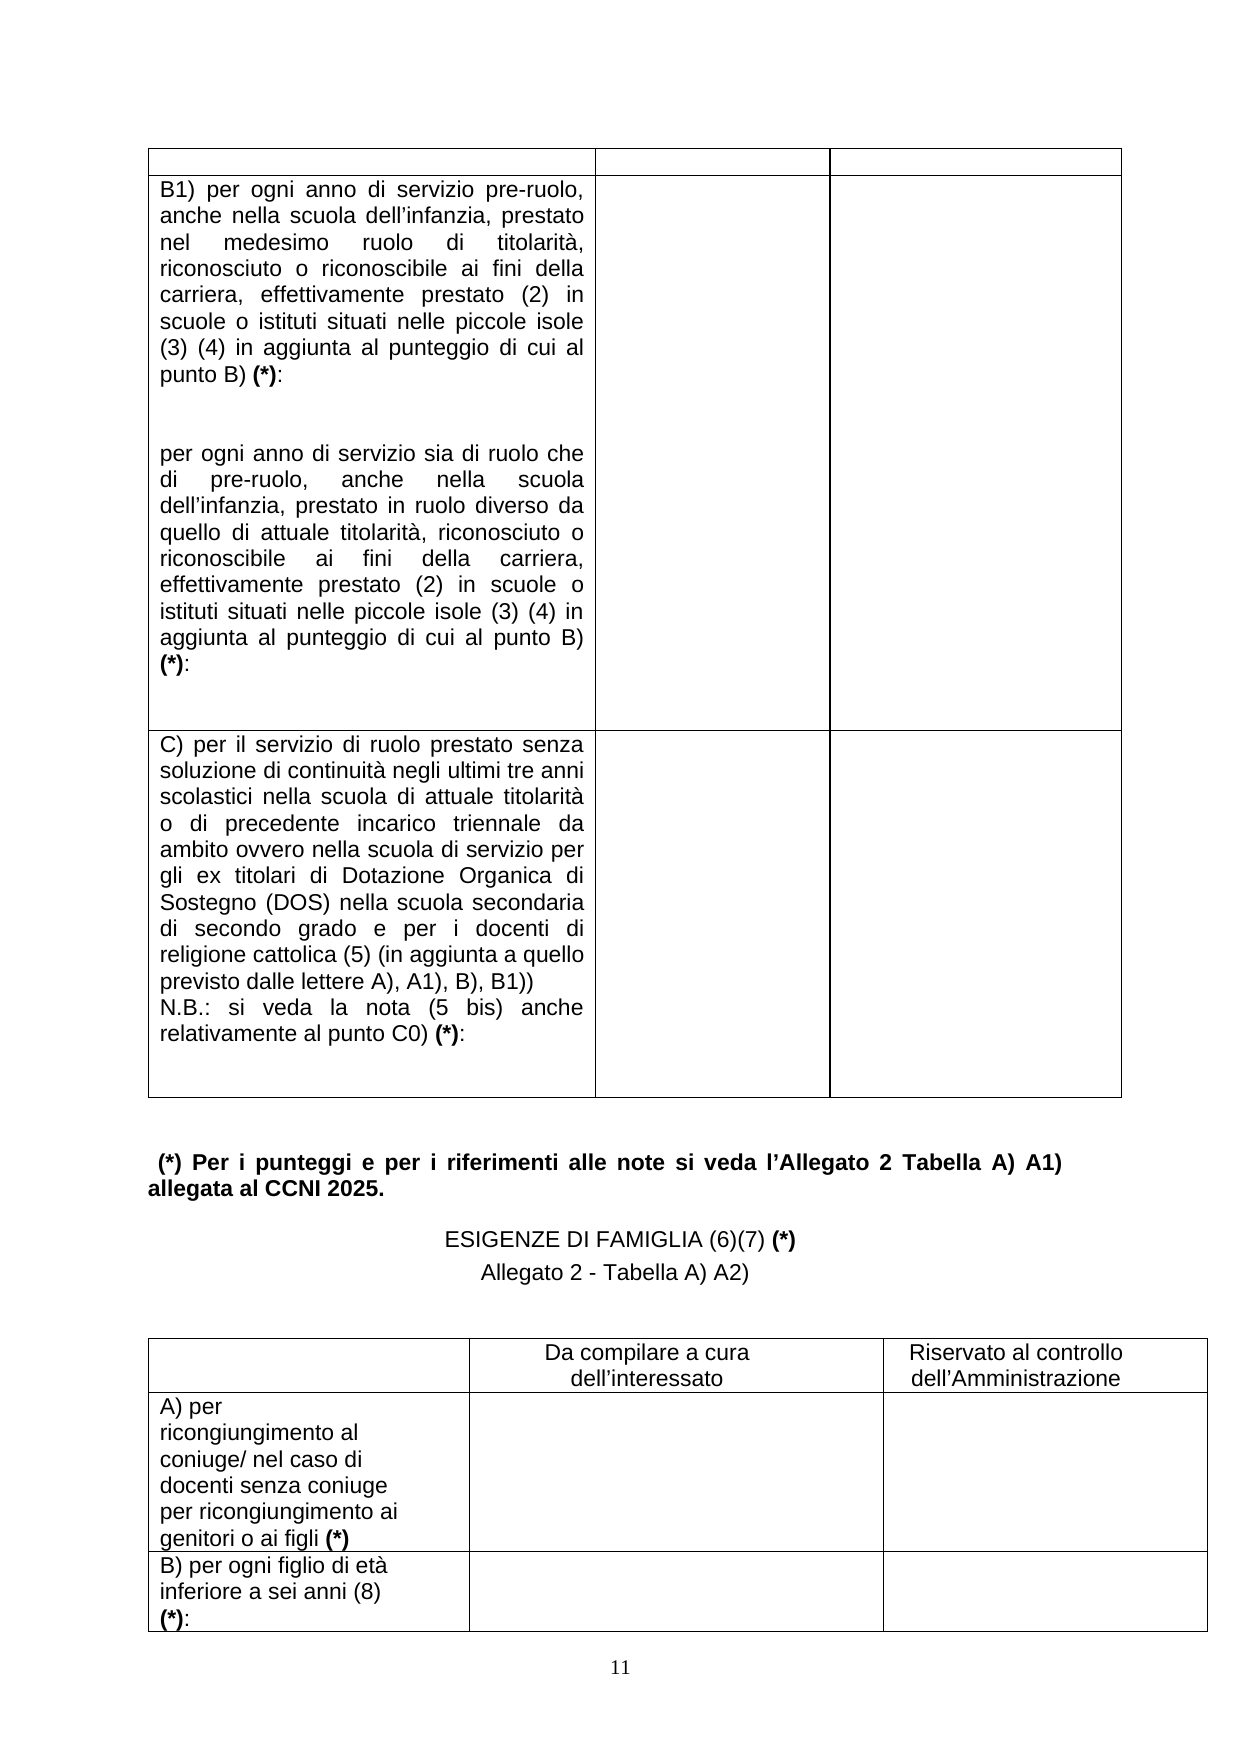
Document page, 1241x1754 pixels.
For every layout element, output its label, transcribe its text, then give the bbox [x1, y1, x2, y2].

table_cell [831, 731, 1121, 1097]
text (*) Per i punteggi e per i riferimenti alle note si veda l’Allegato 2 Tabella A) A1) allegata al CCNI 2025. [148, 1149, 1063, 1201]
table_cell A) per ricongiungimento al coniuge/ nel caso di docenti senza coniuge per ricongiungimento ai genitori o ai figli (*) [149, 1393, 469, 1551]
table_cell [470, 1393, 883, 1551]
table_cell [596, 149, 829, 175]
table_cell [884, 1393, 1207, 1551]
subtitle ESIGENZE DI FAMIGLIA (6)(7) (*) [118, 1226, 1122, 1253]
table_cell [831, 149, 1121, 175]
table_cell [470, 1552, 883, 1631]
table_header [149, 1339, 469, 1392]
table_cell [831, 176, 1121, 729]
text Allegato 2 - Tabella A) A2) [148, 1259, 1063, 1285]
table_cell [596, 176, 829, 729]
table_cell B1) per ogni anno di servizio pre-ruolo, anche nella scuola dell’infanzia, prestato nel medesimo ruolo di titolarità, riconosciuto o riconoscibile ai fini della carriera, effettivamente prestato (2) in scuole o istituti situati nelle piccole isole (3) (4) in aggiunta al punteggio di cui al punto B) (*): per ogni anno di servizio sia di ruolo che di pre-ruolo, anche nella scuola dell’infanzia, prestato in ruolo diverso da quello di attuale titolarità, riconosciuto o riconoscibile ai fini della carriera, effettivamente prestato (2) in scuole o istituti situati nelle piccole isole (3) (4) in aggiunta al punteggio di cui al punto B) (*): [149, 176, 595, 729]
table_header Da compilare a cura dell’interessato [470, 1339, 883, 1392]
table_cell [149, 149, 595, 175]
table_cell [884, 1552, 1207, 1631]
table_header Riservato al controllo dell’Amministrazione [884, 1339, 1207, 1392]
table_cell C) per il servizio di ruolo prestato senza soluzione di continuità negli ultimi tre anni scolastici nella scuola di attuale titolarità o di precedente incarico triennale da ambito ovvero nella scuola di servizio per gli ex titolari di Dotazione Organica di Sostegno (DOS) nella scuola secondaria di secondo grado e per i docenti di religione cattolica (5) (in aggiunta a quello previsto dalle lettere A), A1), B), B1)) N.B.: si veda la nota (5 bis) anche relativamente al punto C0) (*): [149, 731, 595, 1097]
table_cell B) per ogni figlio di età inferiore a sei anni (8) (*): [149, 1552, 469, 1631]
table_cell [596, 731, 829, 1097]
